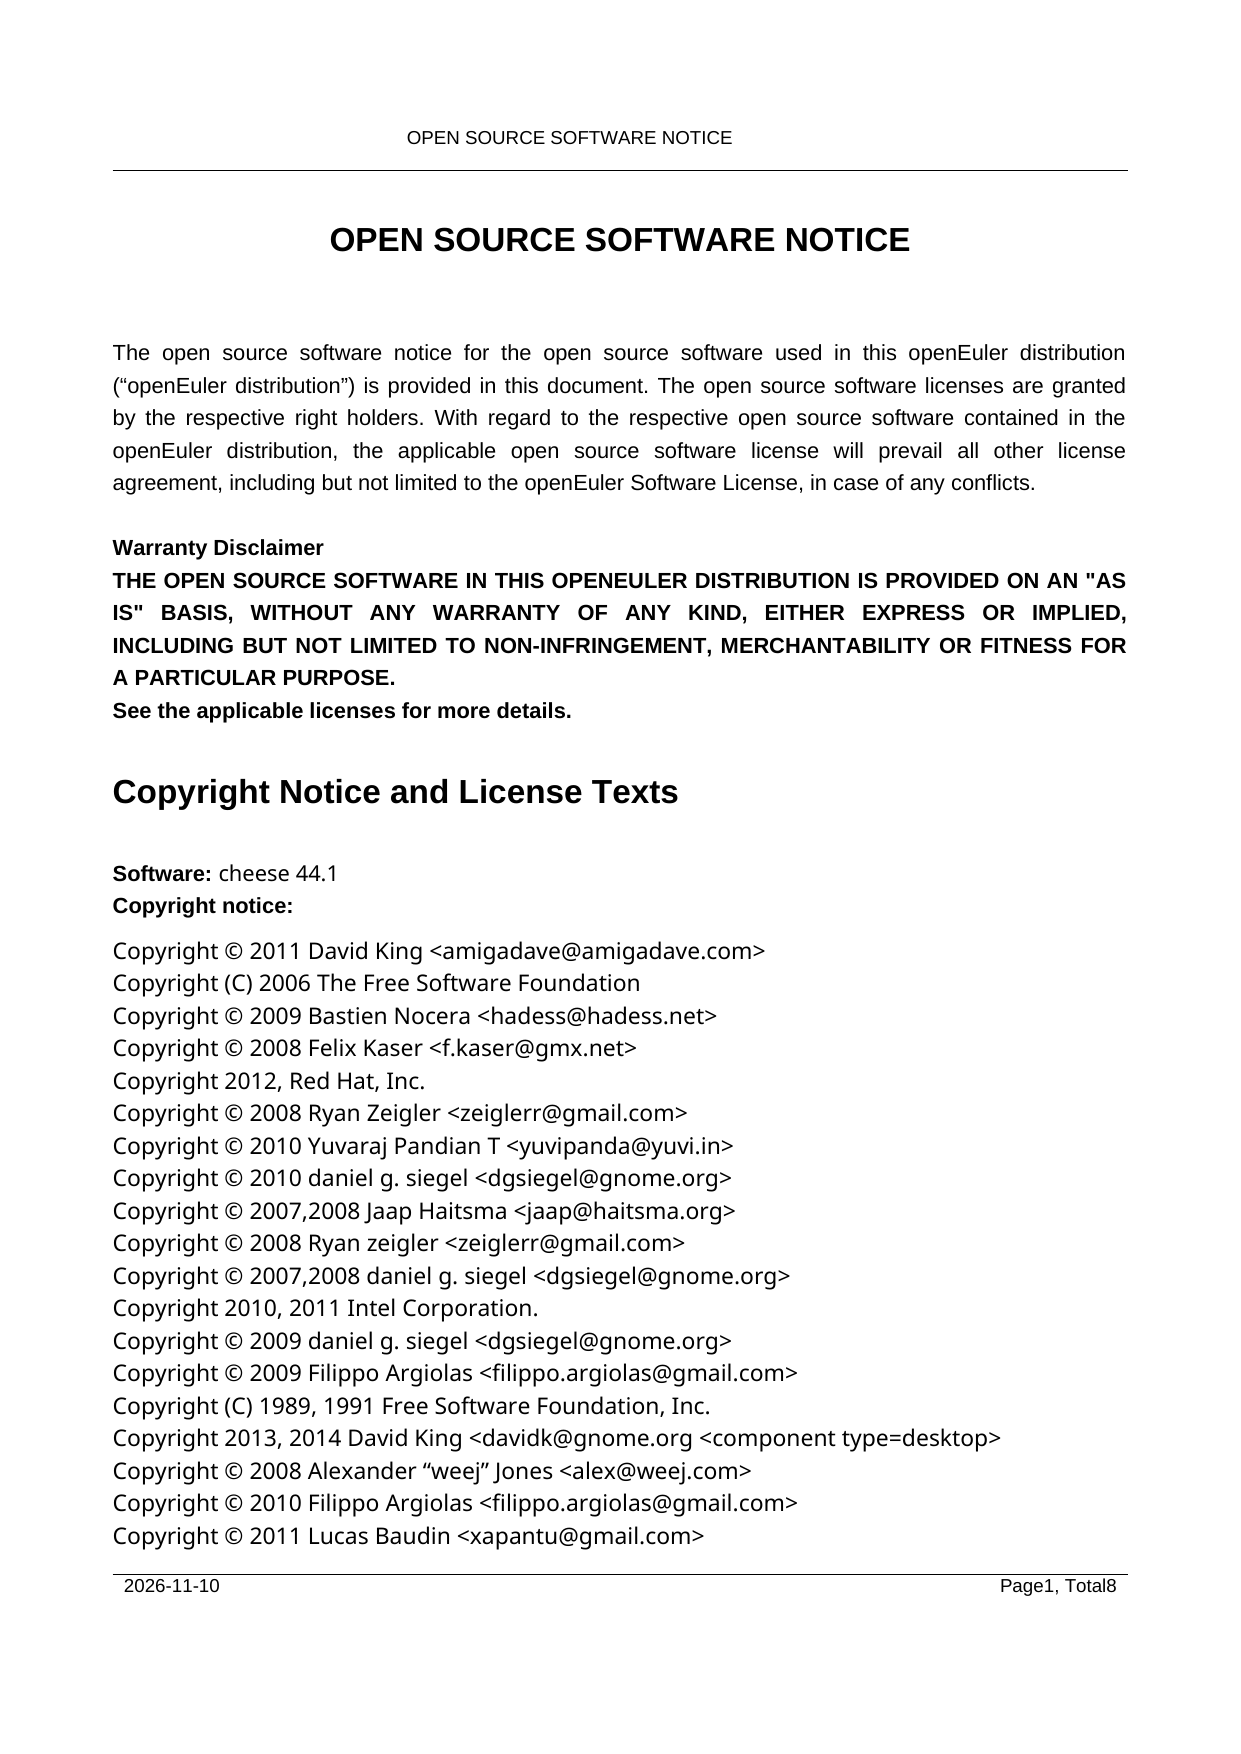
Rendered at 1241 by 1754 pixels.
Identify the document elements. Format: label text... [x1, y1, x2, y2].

text Copyright Notice and License Texts [112, 759, 1128, 824]
text Copyright notice: [112, 889, 1128, 921]
text THE OPEN SOURCE SOFTWARE IN THIS OPENEULER DISTRIBUTION IS PROVIDED ON AN "AS IS" BASIS, WITHOUT ANY WARRANTY OF ANY KIND, EITHER EXPRESS OR IMPLIED, INCLUDING BUT NOT LIMITED TO NON-INFRINGEMENT, MERCHANTABILITY OR FITNESS FOR A PARTICULAR PURPOSE. See the applicable licenses for more details. [112, 564, 1128, 726]
text The open source software notice for the open source software used in this openEuler distribution (“openEuler distribution”) is provided in this document. The open source software licenses are granted by the respective right holders. With regard to the respective open source software contained in the openEuler distribution, the applicable open source software license will prevail all other license agreement, including but not limited to the openEuler Software License, in case of any conflicts. [112, 336, 1128, 499]
title Software: cheese 44.1 [112, 856, 1128, 889]
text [112, 934, 1128, 1551]
text OPEN SOURCE SOFTWARE NOTICE [112, 206, 1128, 271]
text Warranty Disclaimer [112, 531, 1128, 564]
